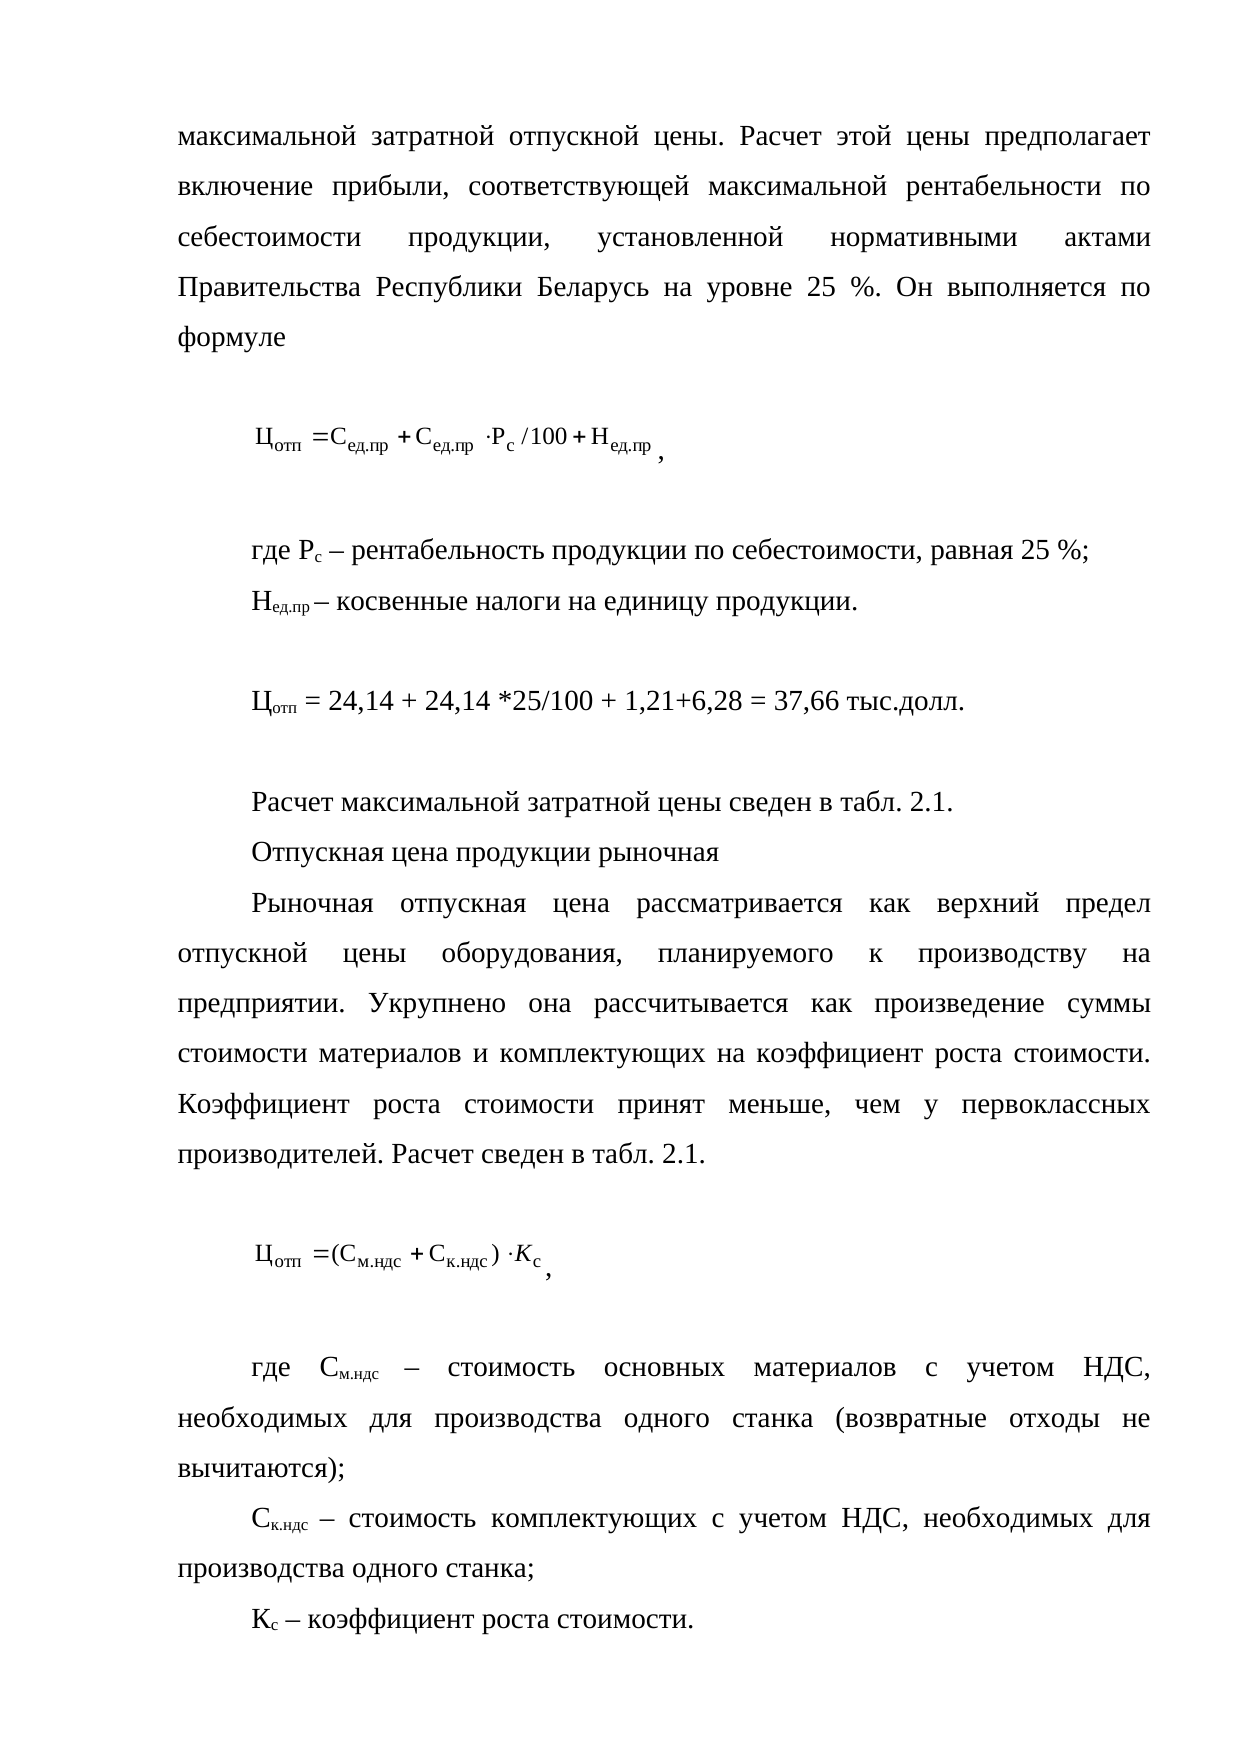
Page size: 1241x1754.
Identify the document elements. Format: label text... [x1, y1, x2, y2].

text Рыночная отпускная цена рассматривается как верхний предел отпускной цены оборудования, планируемого к производству на предприятии. Укрупнено она рассчитывается как произведение суммы стоимости материалов и комплектующих на коэффициент роста стоимости. Коэффициент роста стоимости принят меньше, чем у первоклассных производителей. Расчет сведен в табл. 2.1. [177, 885, 1152, 1170]
text Нед.пр – косвенные налоги на единицу продукции. [177, 583, 1152, 616]
subtitle Кс – коэффициент роста стоимости. [177, 1601, 1152, 1634]
text Расчет максимальной затратной цены сведен в табл. 2.1. [177, 784, 1152, 818]
text Отпускная цена продукции рыночная [177, 834, 1152, 868]
text где См.ндс – стоимость основных материалов с учетом НДС, необходимых для производства одного станка (возвратные отходы не вычитаются); [177, 1349, 1152, 1483]
text , [177, 1237, 1152, 1282]
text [177, 118, 1152, 353]
text Ск.ндс – стоимость комплектующих с учетом НДС, необходимых для производства одного станка; [177, 1500, 1152, 1584]
text Цотп = 24,14 + 24,14 *25/100 + 1,21+6,28 = 37,66 тыс.долл. [177, 683, 1152, 717]
text , [177, 420, 1152, 465]
text где Рс – рентабельность продукции по себестоимости, равная 25 %; [177, 532, 1152, 566]
